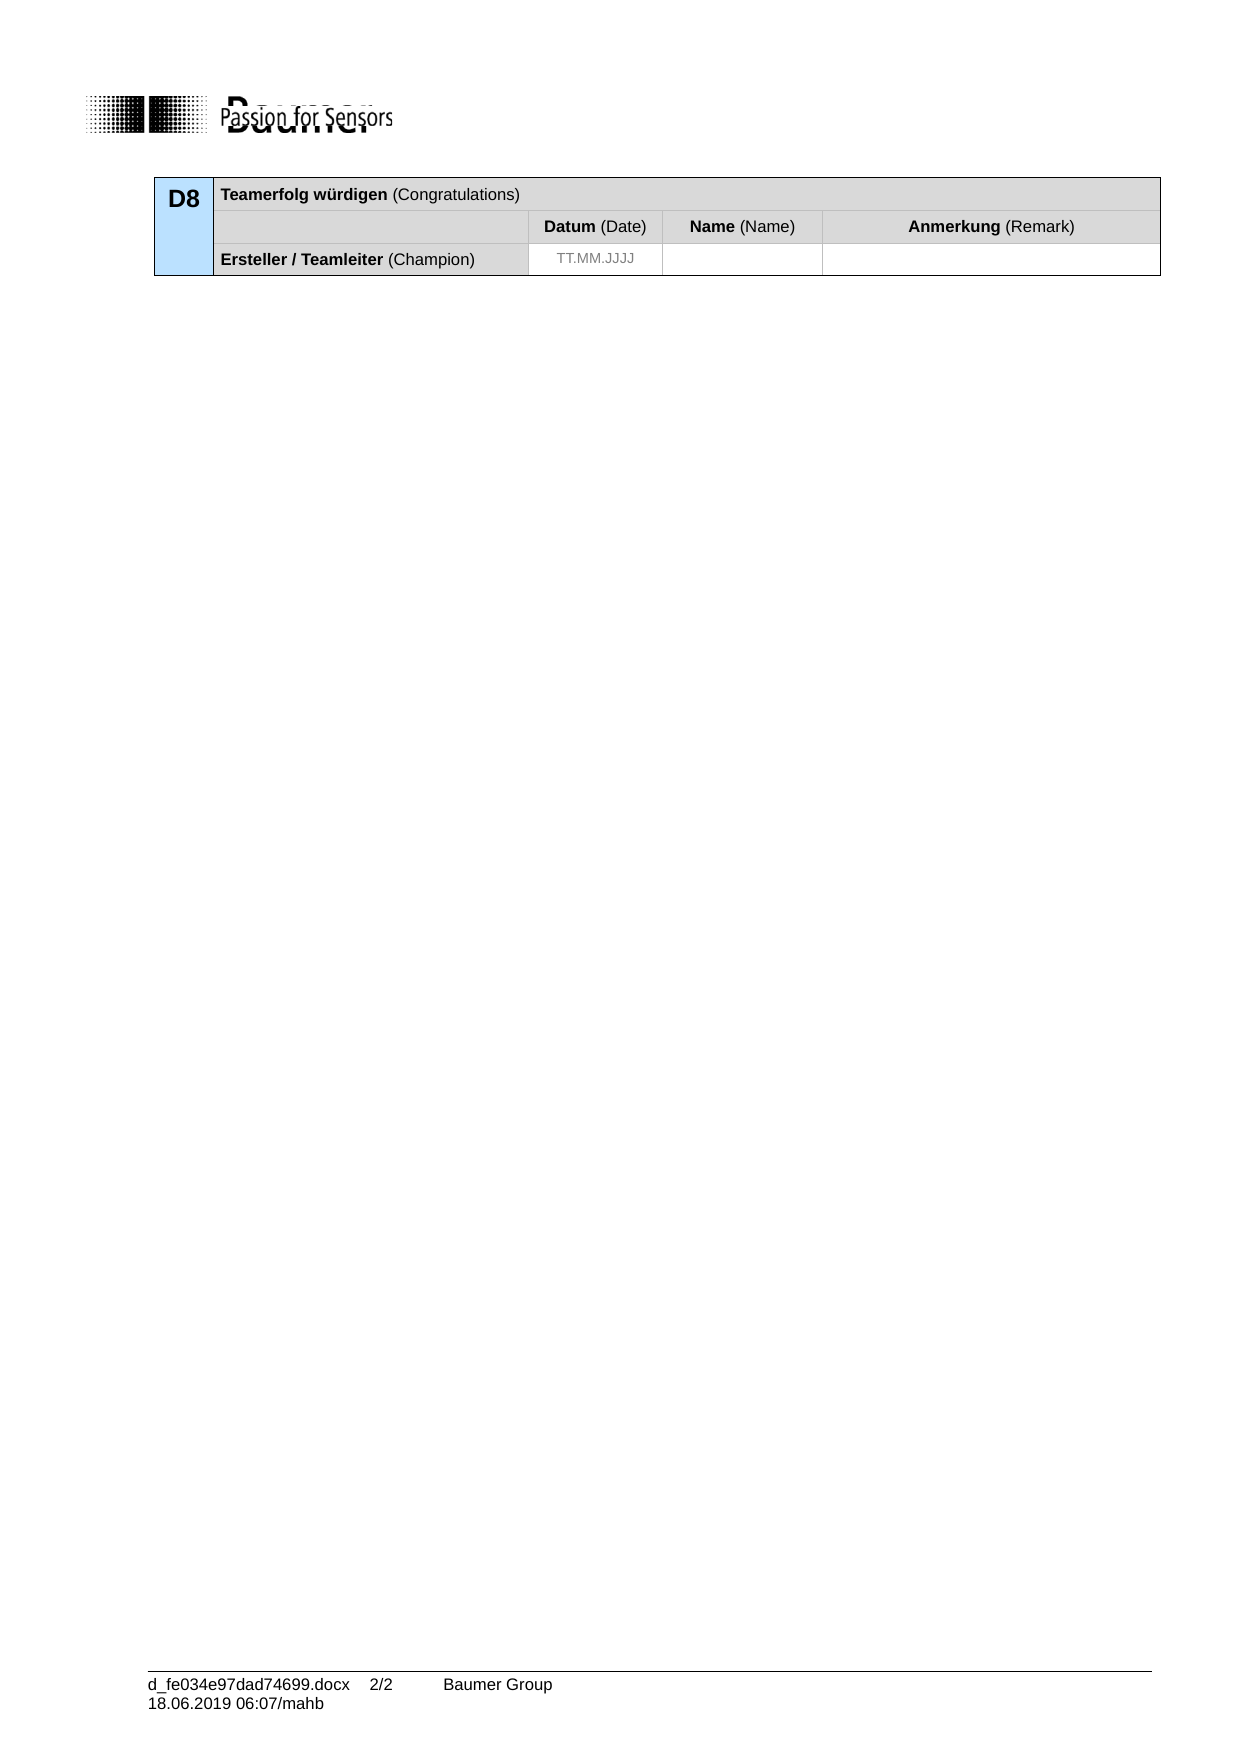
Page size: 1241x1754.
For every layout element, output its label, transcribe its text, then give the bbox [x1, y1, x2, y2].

table_cell Teamerfolg würdigen (Congratulations) [214, 178, 1160, 210]
table_cell Anmerkung (Remark) [823, 211, 1160, 243]
table_cell [663, 244, 822, 275]
picture [86, 96, 393, 133]
table_cell Datum (Date) [529, 211, 662, 243]
table_cell Ersteller / Teamleiter (Champion) [214, 244, 528, 275]
table_cell [823, 244, 1160, 275]
table_cell [214, 211, 528, 243]
table_cell D8 [155, 178, 213, 275]
table_cell Name (Name) [663, 211, 822, 243]
